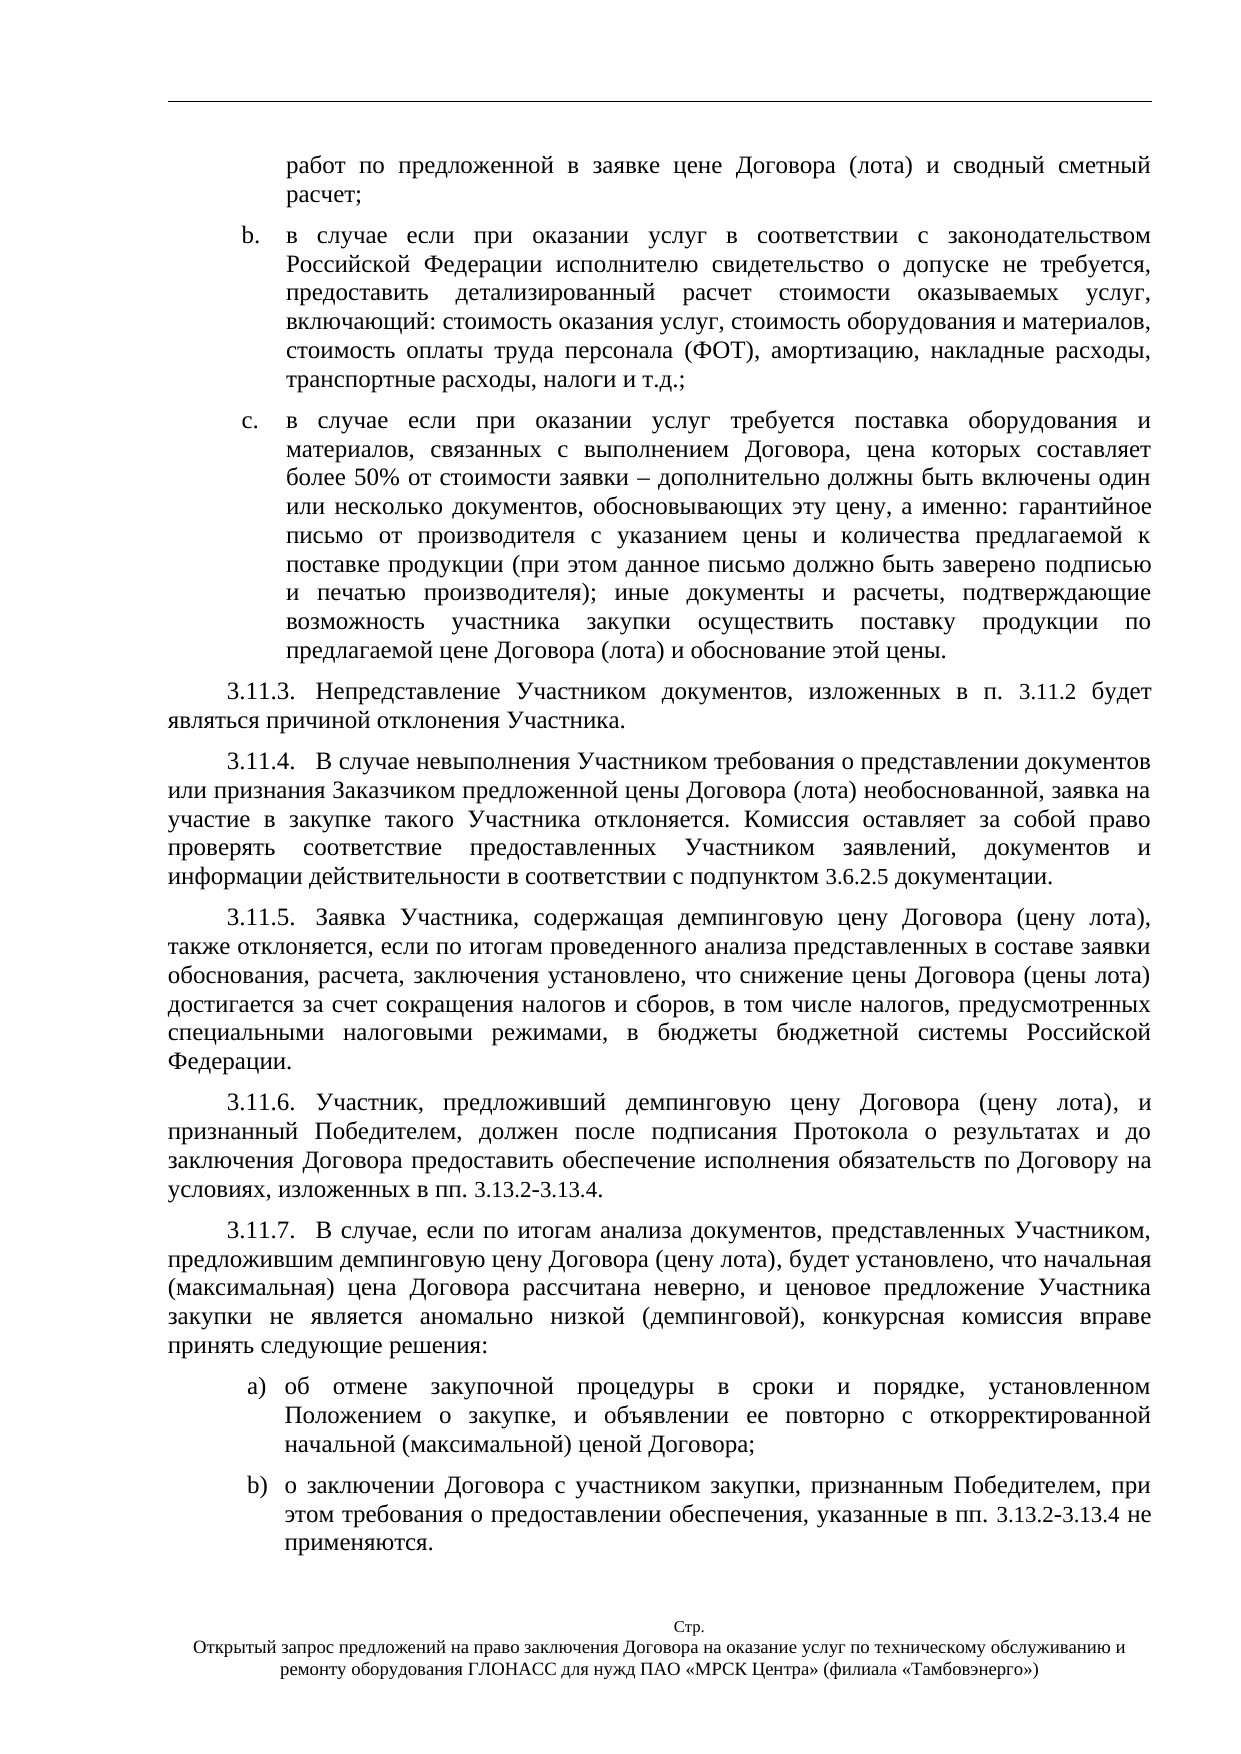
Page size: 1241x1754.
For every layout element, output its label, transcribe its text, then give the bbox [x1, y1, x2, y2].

list о заключении Договора с участником закупки, признанным Победителем, при этом требования о предоставлении обеспечения, указанные в пп. 3.13.2-3.13.4 не применяются. [247, 1470, 1152, 1556]
list Заявка Участника, содержащая демпинговую цену Договора (цену лота), также отклоняется, если по итогам проведенного анализа представленных в составе заявки обоснования, расчета, заключения установлено, что снижение цены Договора (цены лота) достигается за счет сокращения налогов и сборов, в том числе налогов, предусмотренных специальными налоговыми режимами, в бюджеты бюджетной системы Российской Федерации. [168, 902, 1152, 1075]
list в случае если при оказании услуг требуется поставка оборудования и материалов, связанных с выполнением Договора, цена которых составляет более 50% от стоимости заявки – дополнительно должны быть включены один или несколько документов, обосновывающих эту цену, а именно: гарантийное письмо от производителя с указанием цены и количества предлагаемой к поставке продукции (при этом данное письмо должно быть заверено подписью и печатью производителя); иные документы и расчеты, подтверждающие возможность участника закупки осуществить поставку продукции по предлагаемой цене Договора (лота) и обоснование этой цены. [241, 405, 1152, 664]
list об отмене закупочной процедуры в сроки и порядке, установленном Положением о закупке, и объявлении ее повторно с откорректированной начальной (максимальной) ценой Договора; [247, 1371, 1152, 1457]
list Участник, предложивший демпинговую цену Договора (цену лота), и признанный Победителем, должен после подписания Протокола о результатах и до заключения Договора предоставить обеспечение исполнения обязательств по Договору на условиях, изложенных в пп. 3.13.2-3.13.4. [168, 1087, 1152, 1202]
list В случае невыполнения Участником требования о представлении документов или признания Заказчиком предложенной цены Договора (лота) необоснованной, заявка на участие в закупке такого Участника отклоняется. Комиссия оставляет за собой право проверять соответствие предоставленных Участником заявлений, документов и информации действительности в соответствии с подпунктом 3.6.2.5 документации. [168, 746, 1152, 890]
list в случае если при оказании услуг в соответствии с законодательством Российской Федерации исполнителю свидетельство о допуске не требуется, предоставить детализированный расчет стоимости оказываемых услуг, включающий: стоимость оказания услуг, стоимость оборудования и материалов, стоимость оплаты труда персонала (ФОТ), амортизацию, накладные расходы, транспортные расходы, налоги и т.д.; [241, 220, 1152, 392]
list Непредставление Участником документов, изложенных в п. 3.11.2 будет являться причиной отклонения Участника. [168, 676, 1152, 734]
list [241, 150, 1152, 207]
list В случае, если по итогам анализа документов, представленных Участником, предложившим демпинговую цену Договора (цену лота), будет установлено, что начальная (максимальная) цена Договора рассчитана неверно, и ценовое предложение Участника закупки не является аномально низкой (демпинговой), конкурсная комиссия вправе принять следующие решения: [168, 1215, 1152, 1359]
